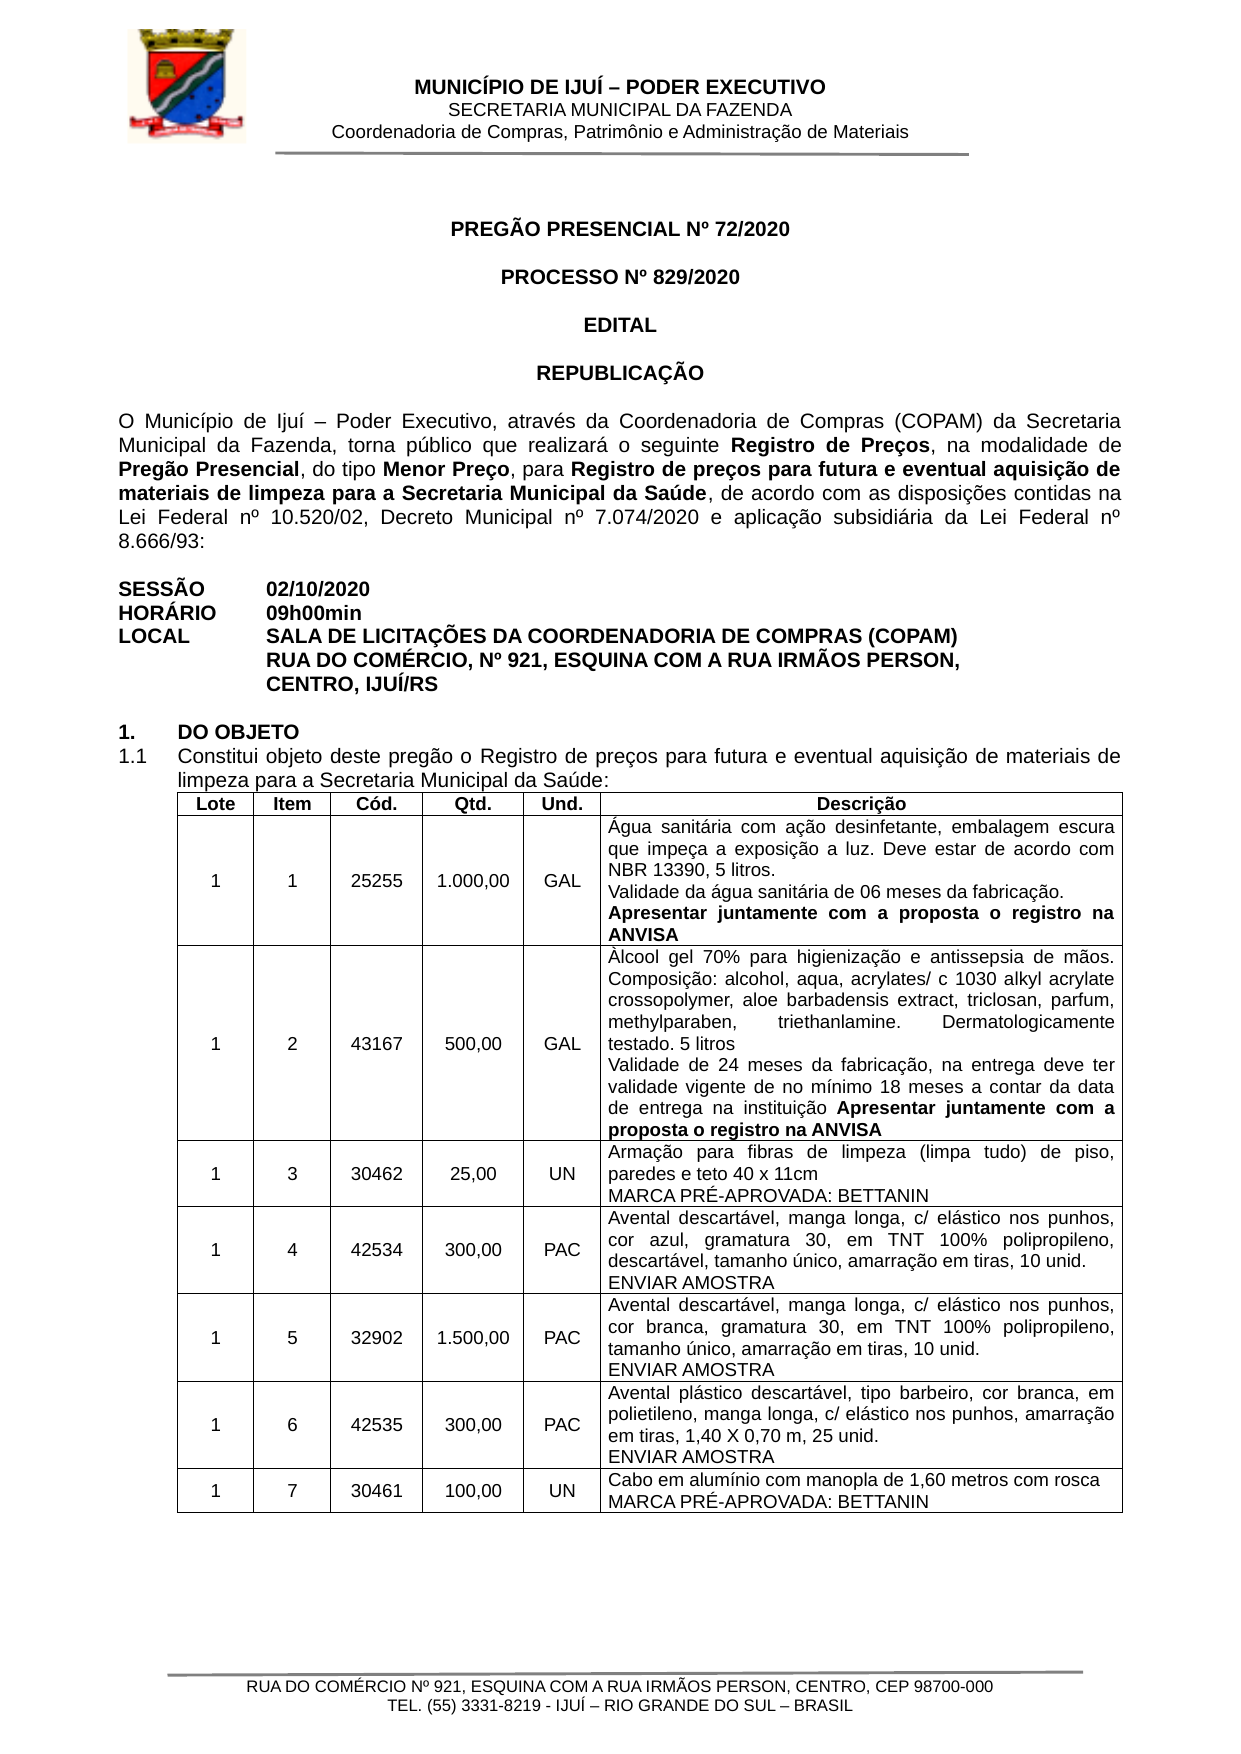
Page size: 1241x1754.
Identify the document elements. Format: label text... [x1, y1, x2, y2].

table_cell 30461 [331, 1469, 422, 1512]
table_cell 25,00 [423, 1141, 523, 1206]
table_cell 1 [178, 1382, 253, 1468]
text EDITAL [118, 313, 1122, 337]
table_cell 32902 [331, 1294, 422, 1381]
table_cell 300,00 [423, 1207, 523, 1293]
table_cell 1 [178, 1141, 253, 1206]
table_cell UN [524, 1141, 600, 1206]
table_header Lote [178, 793, 253, 815]
table_cell 42534 [331, 1207, 422, 1293]
table_cell GAL [524, 946, 600, 1140]
table_cell 3 [254, 1141, 330, 1206]
table_cell 6 [254, 1382, 330, 1468]
table_cell PAC [524, 1294, 600, 1381]
table_header Cód. [331, 793, 422, 815]
text RUA DO COMÉRCIO, Nº 921, ESQUINA COM A RUA IRMÃOS PERSON, [118, 648, 1122, 672]
table_cell Cabo em alumínio com manopla de 1,60 metros com rosca MARCA PRÉ-APROVADA: BETTANIN [601, 1469, 1122, 1512]
list DO OBJETO [118, 720, 1122, 744]
table_cell 1 [178, 946, 253, 1140]
table_cell 1.000,00 [423, 816, 523, 945]
text HORÁRIO 09h00min [118, 600, 1122, 624]
table_cell 5 [254, 1294, 330, 1381]
table_cell 25255 [331, 816, 422, 945]
table_cell 1 [178, 1469, 253, 1512]
table_cell 2 [254, 946, 330, 1140]
table_cell 1 [254, 816, 330, 945]
table_cell 42535 [331, 1382, 422, 1468]
table_cell 1 [178, 1294, 253, 1381]
text O Município de Ijuí – Poder Executivo, através da Coordenadoria de Compras (COPAM) da Secretaria Municipal da Fazenda, torna público que realizará o seguinte Registro de Preços, na modalidade de Pregão Presencial, do tipo Menor Preço, para Registro de preços para futura e eventual aquisição de materiais de limpeza para a Secretaria Municipal da Saúde, de acordo com as disposições contidas na Lei Federal nº 10.520/02, Decreto Municipal nº 7.074/2020 e aplicação subsidiária da Lei Federal nº 8.666/93: [118, 409, 1122, 552]
table_cell Avental descartável, manga longa, c/ elástico nos punhos, cor azul, gramatura 30, em TNT 100% polipropileno, descartável, tamanho único, amarração em tiras, 10 unid. ENVIAR AMOSTRA [601, 1207, 1122, 1293]
table_cell Armação para fibras de limpeza (limpa tudo) de piso, paredes e teto 40 x 11cm MARCA PRÉ-APROVADA: BETTANIN [601, 1141, 1122, 1206]
table_cell 30462 [331, 1141, 422, 1206]
text LOCAL SALA DE LICITAÇÕES DA COORDENADORIA DE COMPRAS (COPAM) [118, 624, 1122, 648]
table_cell Àlcool gel 70% para higienização e antissepsia de mãos. Composição: alcohol, aqua, acrylates/ c 1030 alkyl acrylate crossopolymer, aloe barbadensis extract, triclosan, parfum, methylparaben, triethanlamine. Dermatologicamente testado. 5 litros Validade de 24 meses da fabricação, na entrega deve ter validade vigente de no mínimo 18 meses a contar da data de entrega na instituição Apresentar juntamente com a proposta o registro na ANVISA [601, 946, 1122, 1140]
table_cell PAC [524, 1207, 600, 1293]
text SESSÃO 02/10/2020 [118, 576, 1122, 600]
table_cell 100,00 [423, 1469, 523, 1512]
table_header Item [254, 793, 330, 815]
table_cell 4 [254, 1207, 330, 1293]
text 1.1 Constitui objeto deste pregão o Registro de preços para futura e eventual aquisição de materiais de limpeza para a Secretaria Municipal da Saúde: [118, 744, 1122, 792]
table_cell Água sanitária com ação desinfetante, embalagem escura que impeça a exposição a luz. Deve estar de acordo com NBR 13390, 5 litros. Validade da água sanitária de 06 meses da fabricação. Apresentar juntamente com a proposta o registro na ANVISA [601, 816, 1122, 945]
text PREGÃO PRESENCIAL Nº 72/2020 [118, 217, 1122, 241]
table_cell Avental descartável, manga longa, c/ elástico nos punhos, cor branca, gramatura 30, em TNT 100% polipropileno, tamanho único, amarração em tiras, 10 unid. ENVIAR AMOSTRA [601, 1294, 1122, 1381]
table_cell PAC [524, 1382, 600, 1468]
table_cell 43167 [331, 946, 422, 1140]
table_cell 1 [178, 816, 253, 945]
table_cell 300,00 [423, 1382, 523, 1468]
table_header Qtd. [423, 793, 523, 815]
table_cell 7 [254, 1469, 330, 1512]
table_cell Avental plástico descartável, tipo barbeiro, cor branca, em polietileno, manga longa, c/ elástico nos punhos, amarração em tiras, 1,40 X 0,70 m, 25 unid. ENVIAR AMOSTRA [601, 1382, 1122, 1468]
table_cell 1.500,00 [423, 1294, 523, 1381]
picture [126, 29, 247, 146]
table_cell 500,00 [423, 946, 523, 1140]
text CENTRO, IJUÍ/RS [118, 672, 1122, 696]
table_cell GAL [524, 816, 600, 945]
text REPUBLICAÇÃO [118, 361, 1122, 385]
text PROCESSO Nº 829/2020 [118, 265, 1122, 289]
table_cell 1 [178, 1207, 253, 1293]
table_cell UN [524, 1469, 600, 1512]
table_header Und. [524, 793, 600, 815]
table_header Descrição [601, 793, 1122, 815]
